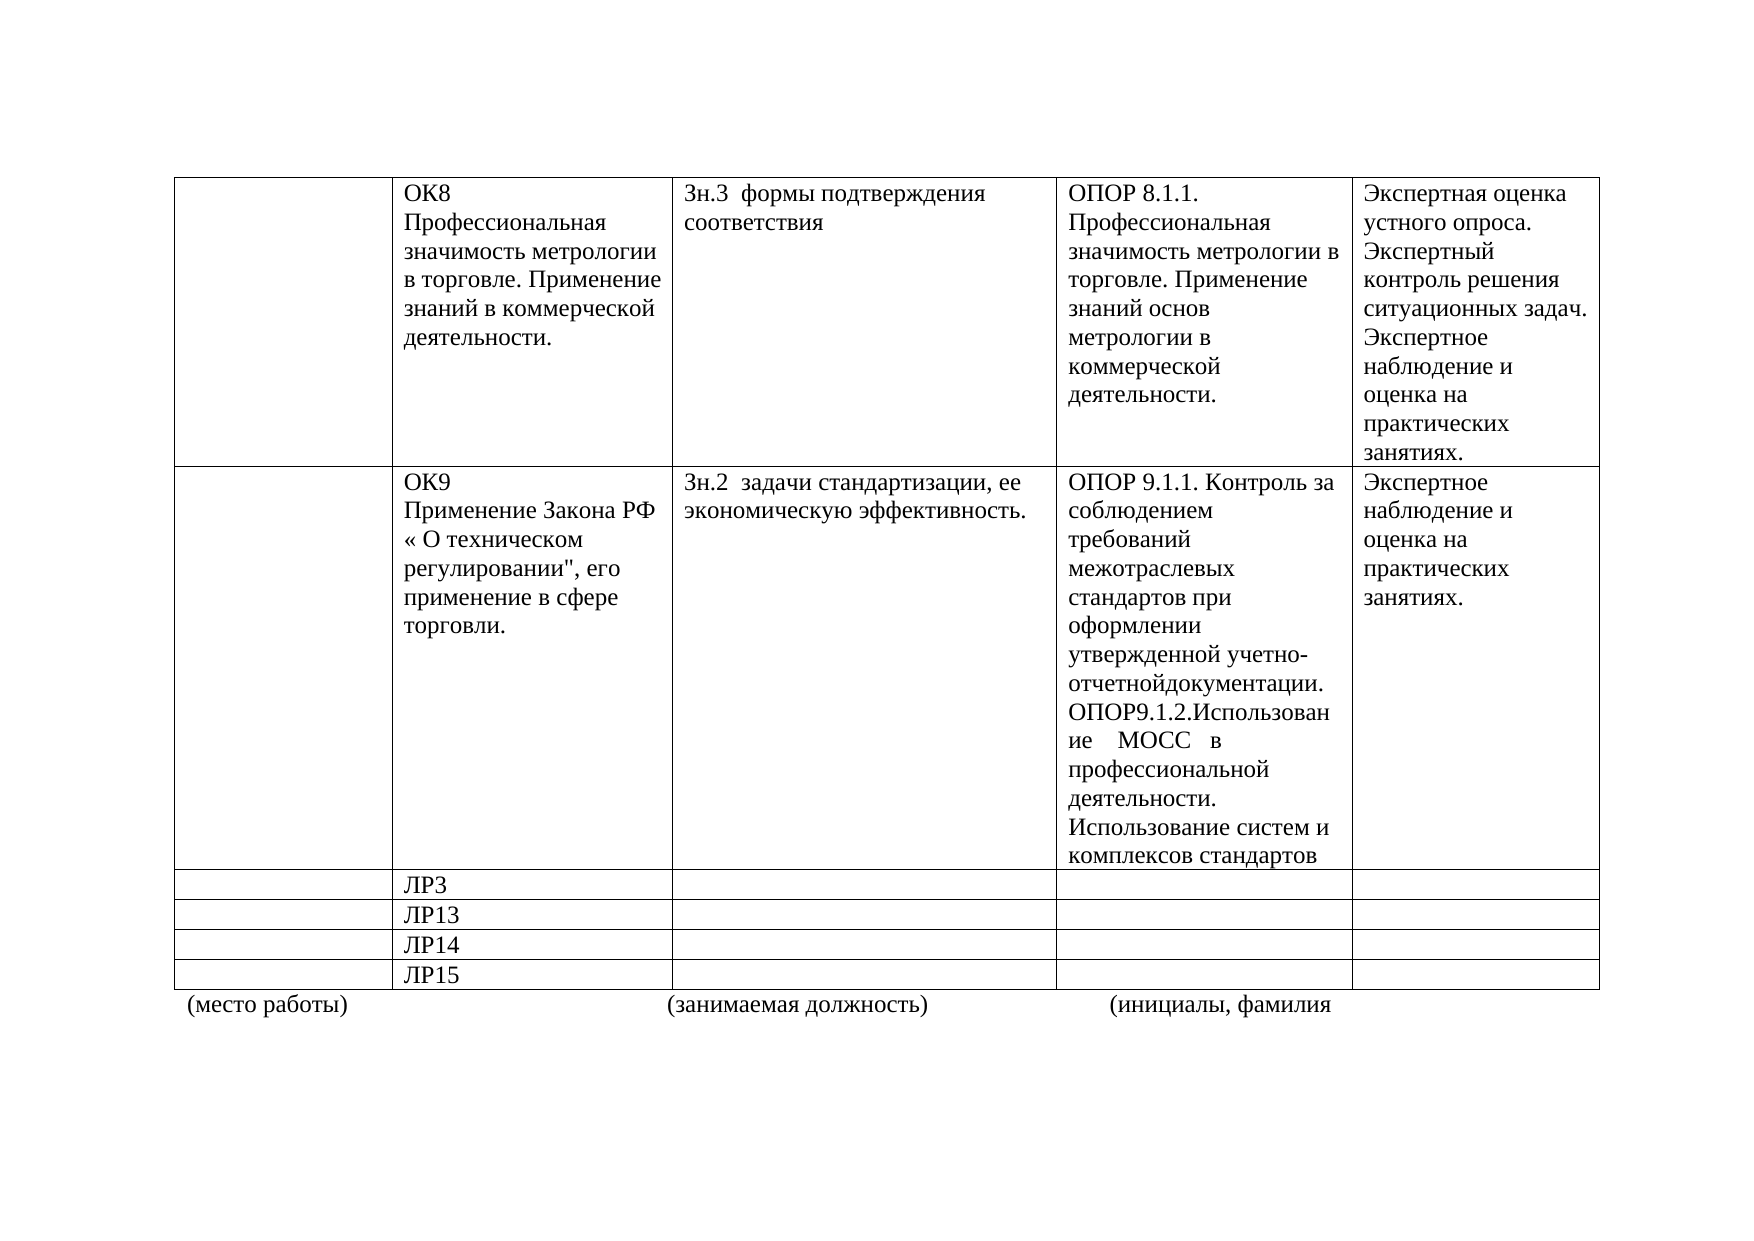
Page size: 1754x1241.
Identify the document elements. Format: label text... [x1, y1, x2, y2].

table_cell [673, 960, 1056, 988]
table_cell Зн.3 формы подтверждения соответствия [673, 178, 1056, 466]
table_cell [1057, 900, 1352, 929]
table_cell [1057, 930, 1352, 959]
table_cell [175, 467, 392, 869]
text (место работы) (занимаемая должность) (инициалы, фамилия [174, 990, 1577, 1018]
table_cell [175, 900, 392, 929]
table_cell [1353, 870, 1599, 899]
table_cell Зн.2 задачи стандартизации, ее экономическую эффективность. [673, 467, 1056, 869]
table_cell [175, 178, 392, 466]
table_cell [1353, 900, 1599, 929]
table_cell [175, 870, 392, 899]
table_cell [1353, 930, 1599, 959]
table_cell ОПОР 9.1.1. Контроль за соблюдением требований межотраслевых стандартов при оформлении утвержденной учетно-отчетнойдокументации.ОПОР9.1.2.Использование МОСС в профессиональной деятельности. Использование систем и комплексов стандартов [1057, 467, 1352, 869]
table_cell ЛР3 [393, 870, 672, 899]
table_cell ЛР14 [393, 930, 672, 959]
table_cell ЛР15 [393, 960, 672, 988]
table_cell [1353, 960, 1599, 988]
table_cell [175, 930, 392, 959]
table_cell [1057, 960, 1352, 988]
table_cell ЛР13 [393, 900, 672, 929]
table_cell [1057, 870, 1352, 899]
table_cell Экспертное наблюдение и оценка на практических занятиях. [1353, 467, 1599, 869]
table_cell [673, 900, 1056, 929]
table_cell ОК9 Применение Закона РФ « О техническом регулировании", его применение в сфере торговли. [393, 467, 672, 869]
table_cell [673, 870, 1056, 899]
table_cell Экспертная оценка устного опроса. Экспертный контроль решения ситуационных задач. Экспертное наблюдение и оценка на практических занятиях. [1353, 178, 1599, 466]
table_cell [175, 960, 392, 988]
table_cell [673, 930, 1056, 959]
table_cell ОПОР 8.1.1. Профессиональная значимость метрологии в торговле. Применение знаний основ метрологии в коммерческой деятельности. [1057, 178, 1352, 466]
table_cell ОК8 Профессиональная значимость метрологии в торговле. Применение знаний в коммерческой деятельности. [393, 178, 672, 466]
